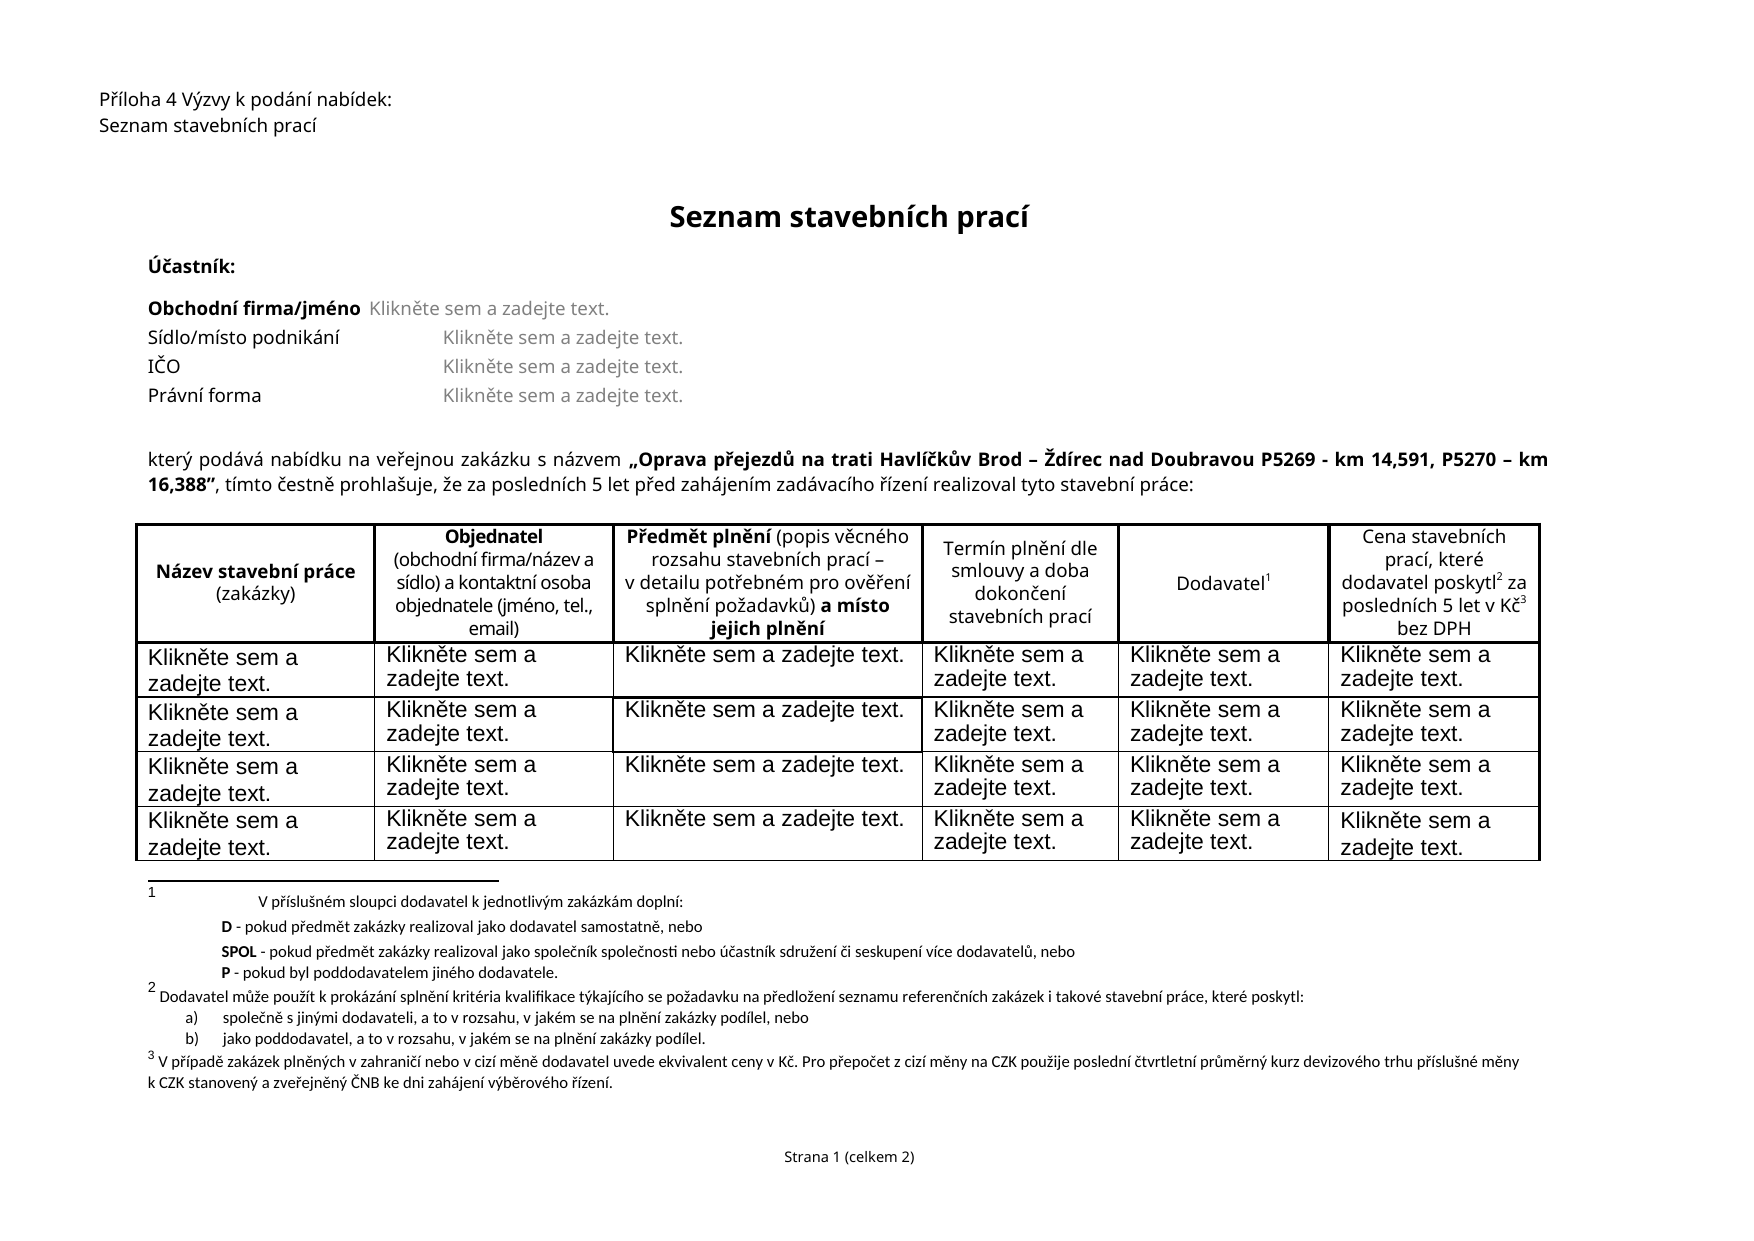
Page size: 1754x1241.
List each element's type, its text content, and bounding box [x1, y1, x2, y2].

title Seznam stavebních prací [148, 196, 1551, 236]
text Obchodní firma/jméno [148, 292, 1551, 321]
text Sídlo/místo podnikání [148, 321, 1551, 350]
table_header Dodavatel [1120, 526, 1327, 641]
table_header Objednatel (obchodní firma/název a sídlo) a kontaktní osoba objednatele (jméno, tel., email) [376, 526, 612, 641]
text IČO [148, 350, 1551, 379]
table_header Název stavební práce (zakázky) [138, 526, 373, 641]
table_header Termín plnění dle smlouvy a doba dokončení stavebních prací [924, 526, 1117, 641]
table_header Předmět plnění (popis věcného rozsahu stavebních prací – v detailu potřebném pro ověření splnění požadavků) a místo jejich plnění [615, 526, 921, 641]
text Účastník: [148, 249, 1551, 279]
text který podává nabídku na veřejnou zakázku s názvem „Oprava přejezdů na trati Havlíčkův Brod – Ždírec nad Doubravou P5269 - km 14,591, P5270 – km 16,388”, tímto čestně prohlašuje, že za posledních 5 let před zahájením zadávacího řízení realizoval tyto stavební práce: [148, 446, 1551, 497]
table_header Cena stavebních prací, které dodavatel poskytl za posledních 5 let v Kč bez DPH [1331, 526, 1538, 641]
text Právní forma [148, 379, 1551, 408]
